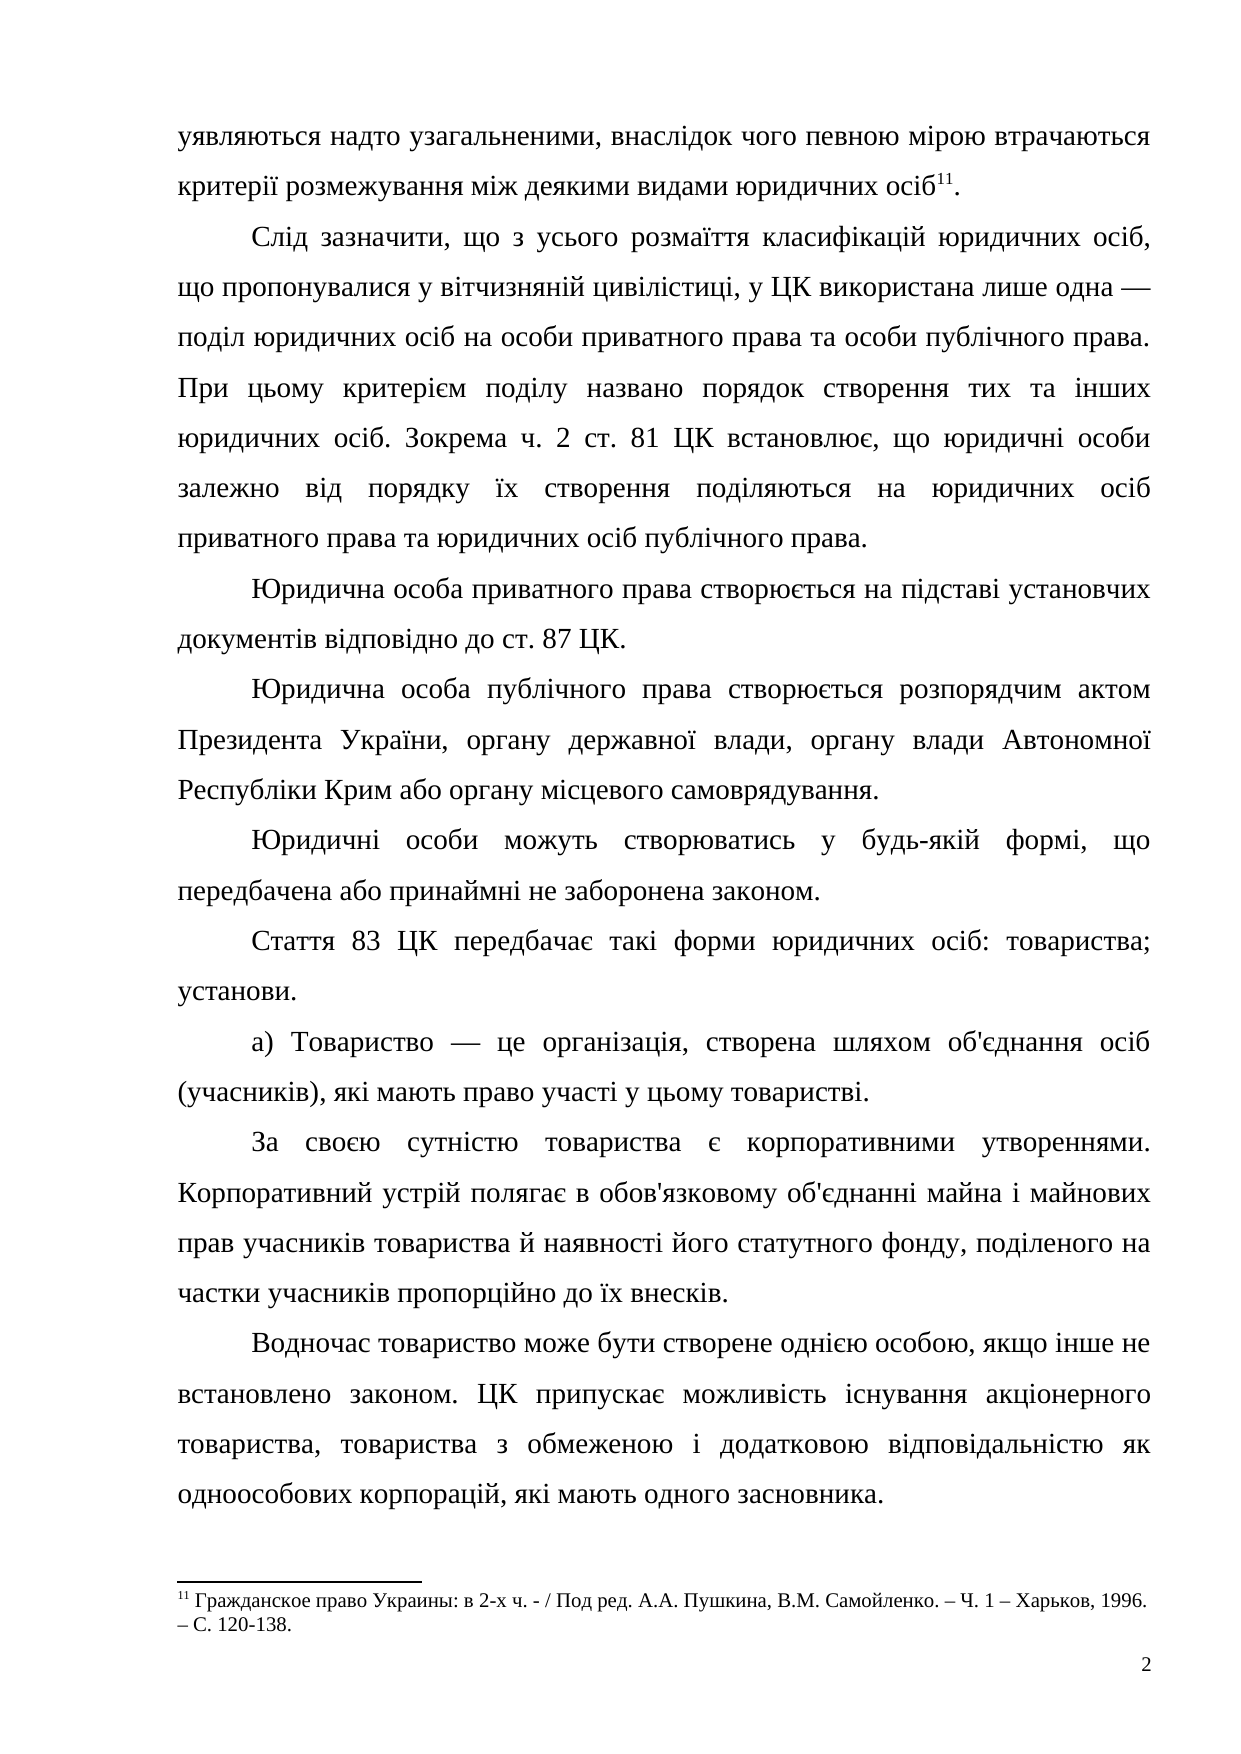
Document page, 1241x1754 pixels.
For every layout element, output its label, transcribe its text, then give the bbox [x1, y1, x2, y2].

text За своєю сутністю товариства є корпоративними утвореннями. Корпоративний устрій полягає в обов'язковому об'єднанні майна і майнових прав учасників товариства й наявності його статутного фонду, поділеного на частки учасників пропорційно до їх внесків. [177, 1124, 1152, 1309]
text Стаття 83 ЦК передбачає такі форми юридичних осіб: товариства; установи. [177, 923, 1152, 1007]
text Юридична особа приватного права створюється на підставі установчих документів відповідно до ст. 87 ЦК. [177, 571, 1152, 655]
text а) Товариство — це організація, створена шляхом об'єднання осіб (учасників), які мають право участі у цьому товаристві. [177, 1024, 1152, 1108]
text Водночас товариство може бути створене однією особою, якщо інше не встановлено законом. ЦК припускає можливість існування акціонерного товариства, товариства з обмеженою і додатковою відповідальністю як одноособових корпорацій, які мають одного засновника. [177, 1326, 1152, 1510]
text Юридичні особи можуть створюватись у будь-якій формі, що передбачена або принаймні не заборонена законом. [177, 822, 1152, 906]
text Слід зазначити, що з усього розмаїття класифікацій юридичних осіб, що пропонувалися у вітчизняній цивілістиці, у ЦК використана лише одна — поділ юридичних осіб на особи приватного права та особи публічного права. При цьому критерієм поділу названо порядок створення тих та інших юридичних осіб. Зокрема ч. 2 ст. 81 ЦК встановлює, що юридичні особи залежно від порядку їх створення поділяються на юридичних осіб приватного права та юридичних осіб публічного права. [177, 219, 1152, 554]
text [177, 118, 1152, 202]
text Юридична особа публічного права створюється розпорядчим актом Президента України, органу державної влади, органу влади Автономної Республіки Крим або органу місцевого самоврядування. [177, 672, 1152, 806]
